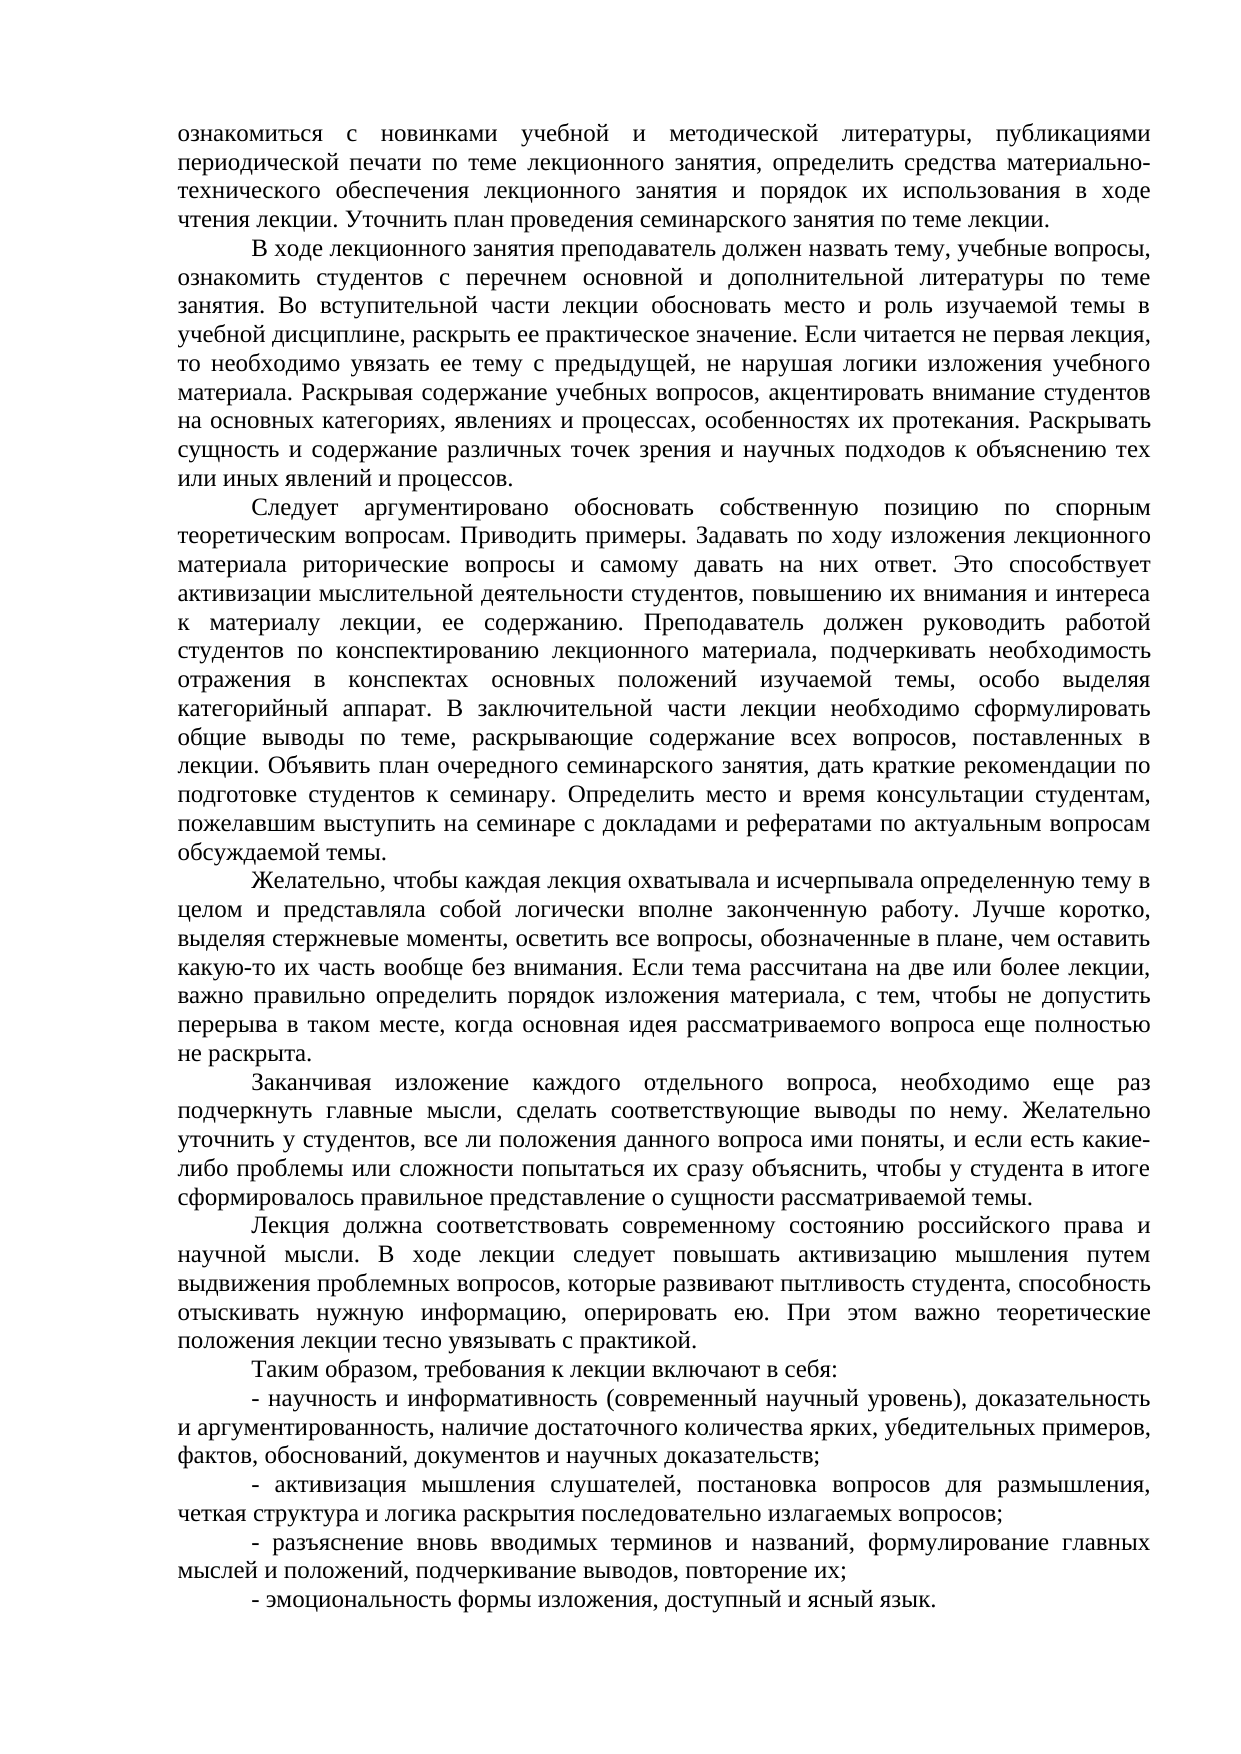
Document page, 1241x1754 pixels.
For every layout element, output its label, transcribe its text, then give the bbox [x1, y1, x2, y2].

text - научность и информативность (современный научный уровень), доказательность и аргументированность, наличие достаточного количества ярких, убедительных примеров, фактов, обоснований, документов и научных доказательств; [177, 1383, 1152, 1469]
text Следует аргументировано обосновать собственную позицию по спорным теоретическим вопросам. Приводить примеры. Задавать по ходу изложения лекционного материала риторические вопросы и самому давать на них ответ. Это способствует активизации мыслительной деятельности студентов, повышению их внимания и интереса к материалу лекции, ее содержанию. Преподаватель должен руководить работой студентов по конспектированию лекционного материала, подчеркивать необходимость отражения в конспектах основных положений изучаемой темы, особо выделяя категорийный аппарат. В заключительной части лекции необходимо сформулировать общие выводы по теме, раскрывающие содержание всех вопросов, поставленных в лекции. Объявить план очередного семинарского занятия, дать краткие рекомендации по подготовке студентов к семинару. Определить место и время консультации студентам, пожелавшим выступить на семинаре с докладами и рефератами по актуальным вопросам обсуждаемой темы. [177, 492, 1152, 866]
text Желательно, чтобы каждая лекция охватывала и исчерпывала определенную тему в целом и представляла собой логически вполне законченную работу. Лучше коротко, выделяя стержневые моменты, осветить все вопросы, обозначенные в плане, чем оставить какую-то их часть вообще без внимания. Если тема рассчитана на две или более лекции, важно правильно определить порядок изложения материала, с тем, чтобы не допустить перерыва в таком месте, когда основная идея рассматриваемого вопроса еще полностью не раскрыта. [177, 866, 1152, 1067]
text В ходе лекционного занятия преподаватель должен назвать тему, учебные вопросы, ознакомить студентов с перечнем основной и дополнительной литературы по теме занятия. Во вступительной части лекции обосновать место и роль изучаемой темы в учебной дисциплине, раскрыть ее практическое значение. Если читается не первая лекция, то необходимо увязать ее тему с предыдущей, не нарушая логики изложения учебного материала. Раскрывая содержание учебных вопросов, акцентировать внимание студентов на основных категориях, явлениях и процессах, особенностях их протекания. Раскрывать сущность и содержание различных точек зрения и научных подходов к объяснению тех или иных явлений и процессов. [177, 233, 1152, 492]
text Лекция должна соответствовать современному состоянию российского права и научной мысли. В ходе лекции следует повышать активизацию мышления путем выдвижения проблемных вопросов, которые развивают пытливость студента, способность отыскивать нужную информацию, оперировать ею. При этом важно теоретические положения лекции тесно увязывать с практикой. [177, 1211, 1152, 1354]
text Заканчивая изложение каждого отдельного вопроса, необходимо еще раз подчеркнуть главные мысли, сделать соответствующие выводы по нему. Желательно уточнить у студентов, все ли положения данного вопроса ими поняты, и если есть какие-либо проблемы или сложности попытаться их сразу объяснить, чтобы у студента в итоге сформировалось правильное представление о сущности рассматриваемой темы. [177, 1067, 1152, 1211]
text - разъяснение вновь вводимых терминов и названий, формулирование главных мыслей и положений, подчеркивание выводов, повторение их; [177, 1527, 1152, 1584]
text Таким образом, требования к лекции включают в себя: [177, 1354, 1152, 1383]
text - эмоциональность формы изложения, доступный и ясный язык. [177, 1584, 1152, 1613]
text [177, 118, 1152, 233]
text - активизация мышления слушателей, постановка вопросов для размышления, четкая структура и логика раскрытия последовательно излагаемых вопросов; [177, 1469, 1152, 1527]
